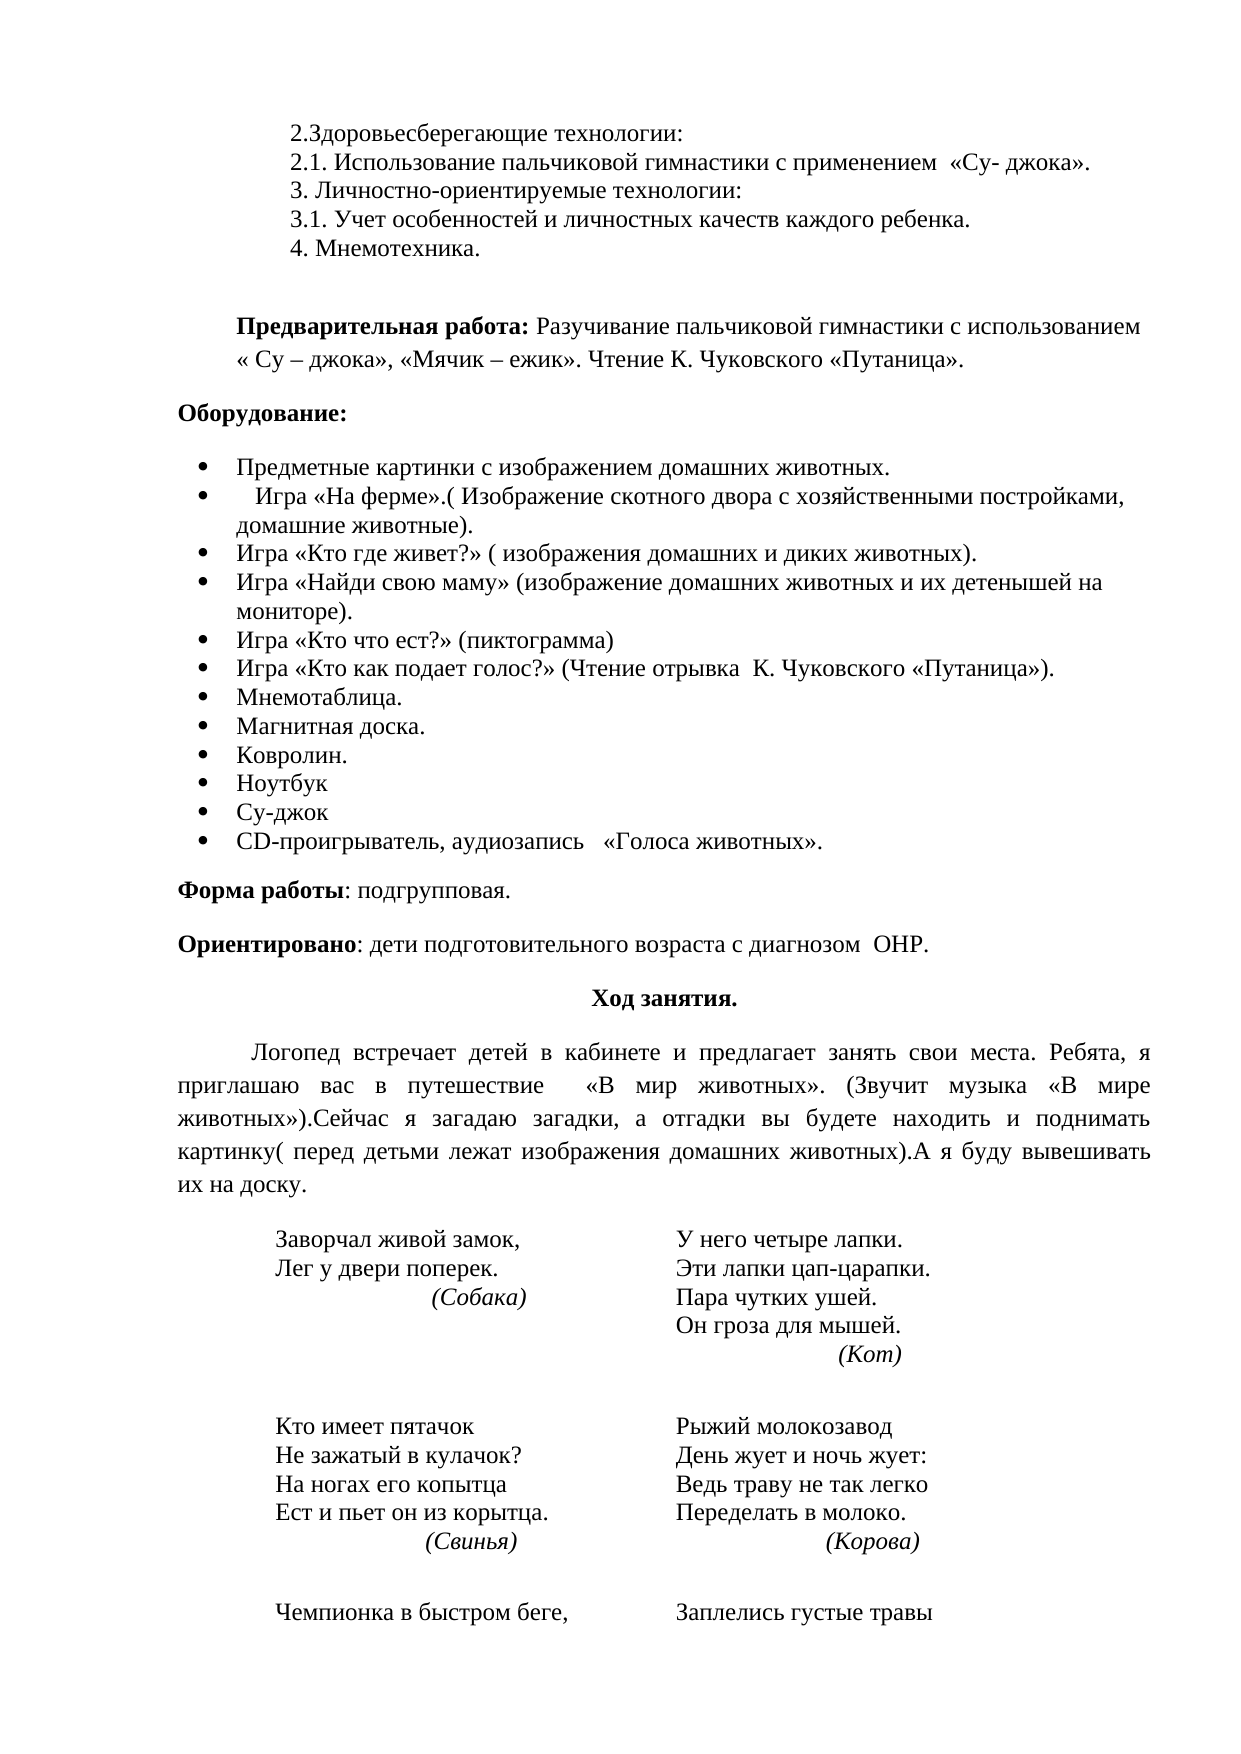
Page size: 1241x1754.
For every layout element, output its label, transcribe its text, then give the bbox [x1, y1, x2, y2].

list Су-джок [199, 797, 1152, 826]
list Игра «Кто как подает голос?» (Чтение отрывка К. Чуковского «Путаница»). [199, 653, 1152, 682]
text Ориентировано: дети подготовительного возраста с диагнозом ОНР. [177, 929, 1152, 958]
list Игра «На ферме».( Изображение скотного двора с хозяйственными постройками, домашние животные). [199, 481, 1152, 538]
text Оборудование: [177, 398, 1152, 427]
list 3. Личностно-ориентируемые технологии: [290, 176, 1152, 204]
list 2.Здоровьесберегающие технологии: [290, 118, 1152, 147]
table_header У него четыре лапки. Эти лапки цап-царапки. Пара чутких ушей. Он гроза для мышей. (Кот) [665, 1224, 1064, 1410]
text Форма работы: подгрупповая. [177, 876, 1152, 904]
table_cell Кто имеет пятачок Не зажатый в кулачок? На ногах его копытца Ест и пьет он из корытца. (Свинья) [264, 1411, 664, 1596]
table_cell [264, 1597, 664, 1635]
list Предметные картинки с изображением домашних животных. [199, 452, 1152, 481]
text Предварительная работа: Разучивание пальчиковой гимнастики с использованием « Су – джока», «Мячик – ежик». Чтение К. Чуковского «Путаница». [236, 311, 1152, 373]
table_cell Рыжий молокозавод День жует и ночь жует: Ведь траву не так легко Переделать в молоко. (Корова) [665, 1411, 1064, 1596]
list Ковролин. [199, 740, 1152, 768]
table_header Заворчал живой замок, Лег у двери поперек. (Собака) [264, 1224, 664, 1410]
list 4. Мнемотехника. [290, 233, 1152, 262]
list Мнемотаблица. [199, 682, 1152, 711]
list CD-проигрыватель, аудиозапись «Голоса животных». [199, 826, 1152, 855]
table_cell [665, 1597, 1064, 1635]
list Магнитная доска. [199, 711, 1152, 740]
list Игра «Кто что ест?» (пиктограмма) [199, 625, 1152, 653]
list Ноутбук [199, 768, 1152, 797]
list 2.1. Использование пальчиковой гимнастики с применением «Су- джока». [290, 147, 1152, 176]
text Логопед встречает детей в кабинете и предлагает занять свои места. Ребята, я приглашаю вас в путешествие «В мир животных». (Звучит музыка «В мире животных»).Сейчас я загадаю загадки, а отгадки вы будете находить и поднимать картинку( перед детьми лежат изображения домашних животных).А я буду вывешивать их на доску. [177, 1037, 1152, 1198]
list Игра «Найди свою маму» (изображение домашних животных и их детенышей на мониторе). [199, 567, 1152, 625]
text Ход занятия. [177, 983, 1152, 1012]
list 3.1. Учет особенностей и личностных качеств каждого ребенка. [290, 204, 1152, 233]
list Игра «Кто где живет?» ( изображения домашних и диких животных). [199, 538, 1152, 567]
